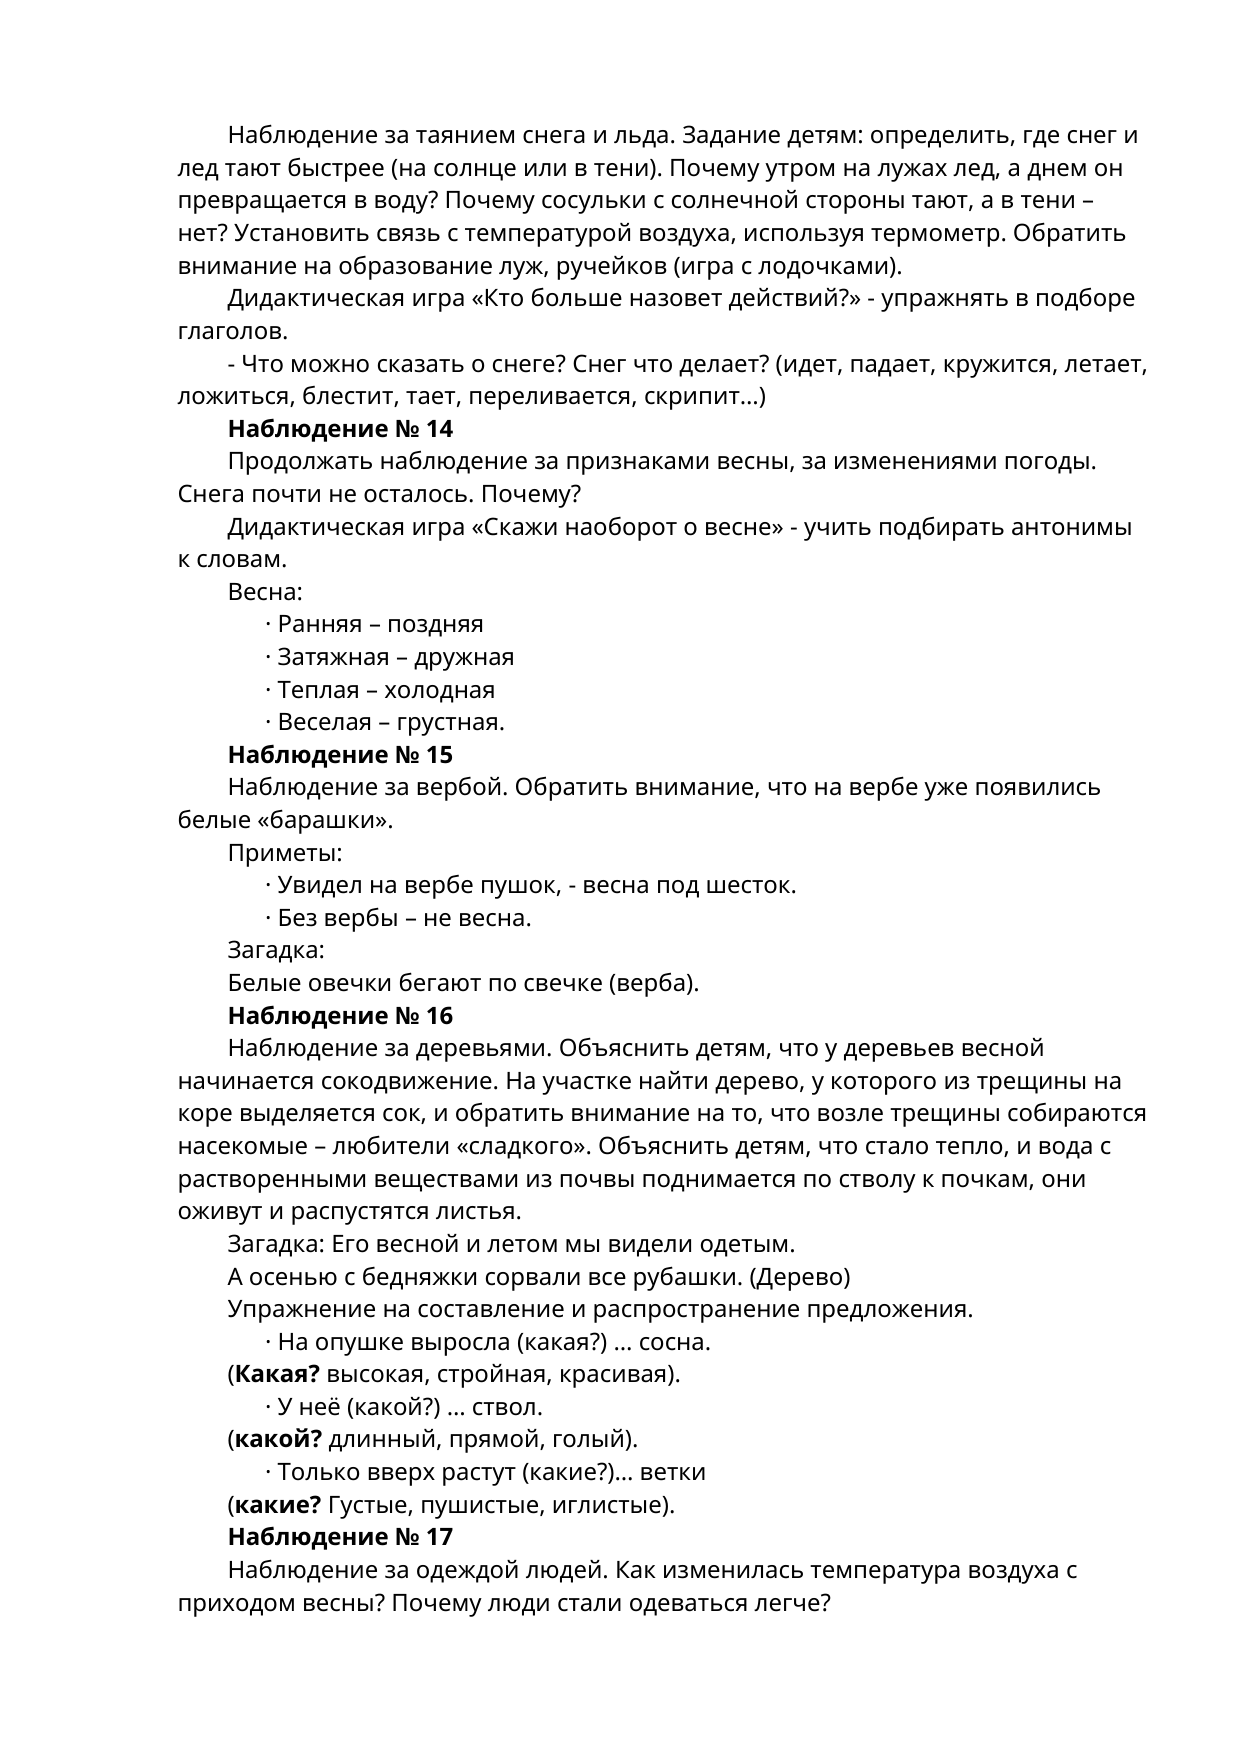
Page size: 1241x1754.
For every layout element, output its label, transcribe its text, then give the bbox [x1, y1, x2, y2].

text · Затяжная – дружная [215, 640, 1152, 672]
text Упражнение на составление и распространение предложения. [177, 1292, 1152, 1324]
text Наблюдение за одеждой людей. Как изменилась температура воздуха с приходом весны? Почему люди стали одеваться легче? [177, 1553, 1152, 1618]
text Продолжать наблюдение за признаками весны, за изменениями погоды. Снега почти не осталось. Почему? [177, 444, 1152, 509]
text · Теплая – холодная [215, 672, 1152, 705]
text · Веселая – грустная. [215, 705, 1152, 738]
text Наблюдение № 16 [177, 998, 1152, 1031]
text · Без вербы – не весна. [215, 901, 1152, 933]
text Наблюдение № 14 [177, 412, 1152, 444]
text Приметы: [177, 835, 1152, 868]
text Наблюдение № 17 [177, 1520, 1152, 1553]
text · Только вверх растут (какие?)… ветки [215, 1455, 1152, 1487]
text · Ранняя – поздняя [215, 607, 1152, 640]
text - Что можно сказать о снеге? Снег что делает? (идет, падает, кружится, летает, ложиться, блестит, тает, переливается, скрипит…) [177, 346, 1152, 412]
text Наблюдение № 15 [177, 738, 1152, 770]
text Наблюдение за вербой. Обратить внимание, что на вербе уже появились белые «барашки». [177, 770, 1152, 835]
text Дидактическая игра «Скажи наоборот о весне» - учить подбирать антонимы к словам. [177, 509, 1152, 574]
text · У неё (какой?) … ствол. [215, 1390, 1152, 1422]
text Загадка: Его весной и летом мы видели одетым. [177, 1227, 1152, 1259]
text Белые овечки бегают по свечке (верба). [177, 966, 1152, 998]
text · Увидел на вербе пушок, - весна под шесток. [215, 868, 1152, 901]
text А осенью с бедняжки сорвали все рубашки. (Дерево) [177, 1259, 1152, 1292]
text Наблюдение за деревьями. Объяснить детям, что у деревьев весной начинается сокодвижение. На участке найти дерево, у которого из трещины на коре выделяется сок, и обратить внимание на то, что возле трещины собираются насекомые – любители «сладкого». Объяснить детям, что стало тепло, и вода с растворенными веществами из почвы поднимается по стволу к почкам, они оживут и распустятся листья. [177, 1031, 1152, 1227]
text (какие? Густые, пушистые, иглистые). [177, 1487, 1152, 1520]
text Наблюдение за таянием снега и льда. Задание детям: определить, где снег и лед тают быстрее (на солнце или в тени). Почему утром на лужах лед, а днем он превращается в воду? Почему сосульки с солнечной стороны тают, а в тени – нет? Установить связь с температурой воздуха, используя термометр. Обратить внимание на образование луж, ручейков (игра с лодочками). [177, 118, 1152, 281]
text Весна: [177, 574, 1152, 607]
text Дидактическая игра «Кто больше назовет действий?» - упражнять в подборе глаголов. [177, 281, 1152, 346]
text (какой? длинный, прямой, голый). [177, 1422, 1152, 1455]
text (Какая? высокая, стройная, красивая). [177, 1357, 1152, 1390]
text · На опушке выросла (какая?) … сосна. [215, 1324, 1152, 1357]
text Загадка: [177, 933, 1152, 966]
